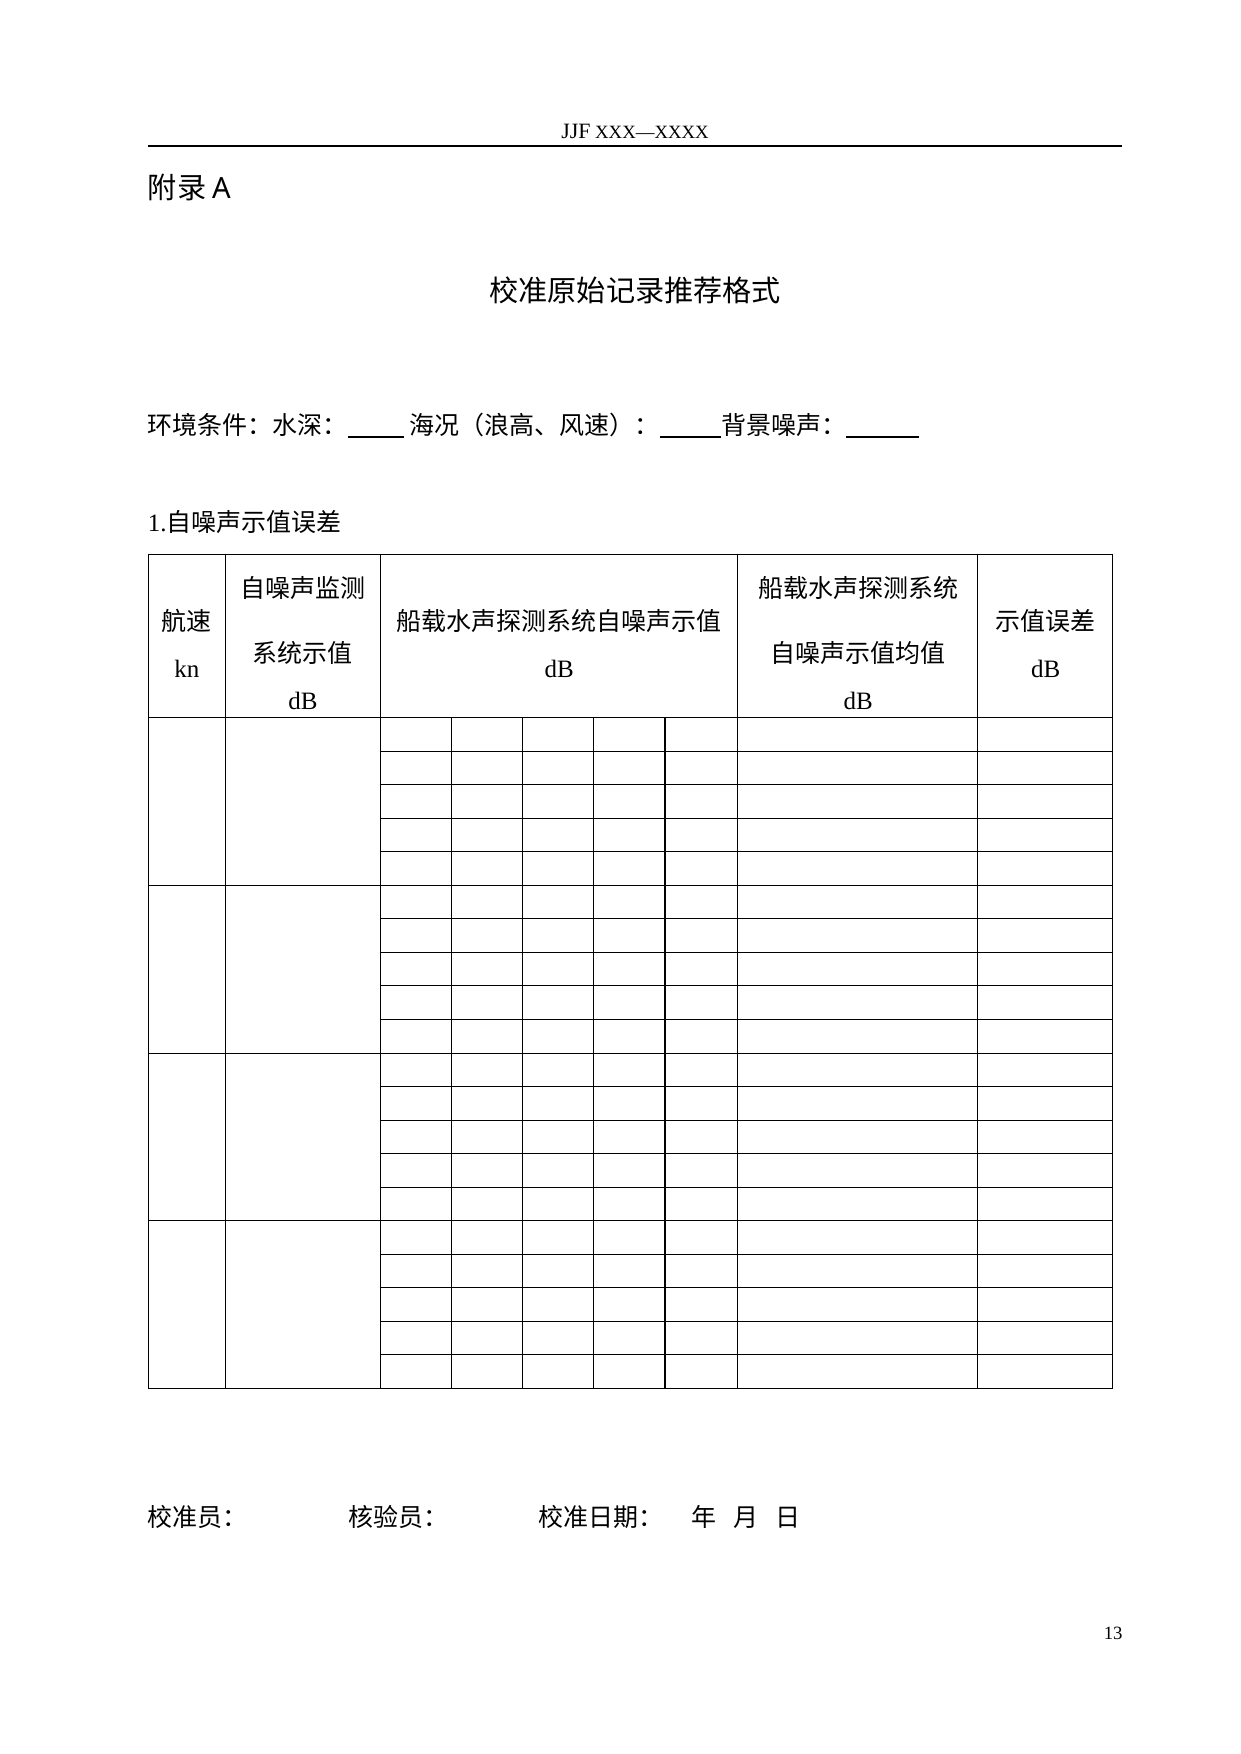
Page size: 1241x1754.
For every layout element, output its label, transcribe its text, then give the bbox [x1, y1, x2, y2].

table_header 船载水声探测系统自噪声示值 dB [381, 555, 737, 717]
table_cell [381, 1188, 451, 1220]
table_cell [666, 752, 737, 784]
table_cell [666, 1121, 737, 1153]
table_cell [738, 718, 977, 751]
table_cell [978, 785, 1112, 818]
table_cell [523, 819, 593, 851]
table_cell [523, 718, 593, 751]
table_cell [738, 886, 977, 918]
table_cell [666, 852, 737, 885]
table_cell [738, 1054, 977, 1086]
table_cell [666, 1255, 737, 1287]
table_cell [666, 886, 737, 918]
table_cell [226, 1054, 380, 1220]
table_cell [738, 1288, 977, 1321]
table_cell [978, 1288, 1112, 1321]
table_cell [452, 919, 522, 952]
table_cell [149, 886, 225, 1052]
table_cell [594, 1288, 664, 1321]
table_cell [452, 752, 522, 784]
table_cell [666, 1288, 737, 1321]
table_cell [452, 852, 522, 885]
table_header 示值误差 dB [978, 555, 1112, 717]
table_cell [149, 1221, 225, 1388]
table_cell [738, 819, 977, 851]
table_cell [594, 1054, 664, 1086]
table_cell [666, 1322, 737, 1354]
table_cell [666, 1355, 737, 1388]
table_cell [523, 953, 593, 985]
table_cell [738, 1188, 977, 1220]
table_cell [978, 1322, 1112, 1354]
table_cell [381, 1288, 451, 1321]
table_cell [594, 852, 664, 885]
table_cell [523, 1121, 593, 1153]
table_cell [666, 953, 737, 985]
table_cell [666, 919, 737, 952]
table_cell [738, 1221, 977, 1254]
table_header 自噪声监测系统示值 dB [226, 555, 380, 717]
table_cell [452, 819, 522, 851]
table_cell [381, 953, 451, 985]
table_cell [523, 1322, 593, 1354]
table_cell [594, 785, 664, 818]
table_cell [978, 1255, 1112, 1287]
table_cell [452, 1188, 522, 1220]
table_cell [978, 819, 1112, 851]
table_cell [978, 718, 1112, 751]
table_cell [523, 852, 593, 885]
table_cell [226, 1221, 380, 1388]
table_cell [523, 1221, 593, 1254]
table_cell [452, 953, 522, 985]
table_cell [381, 1087, 451, 1119]
table_cell [381, 1054, 451, 1086]
table_cell [381, 718, 451, 751]
table_cell [381, 1221, 451, 1254]
table_cell [523, 1054, 593, 1086]
table_cell [978, 986, 1112, 1019]
table_cell [978, 752, 1112, 784]
table_cell [978, 953, 1112, 985]
table_cell [978, 1221, 1112, 1254]
table_cell [381, 1020, 451, 1052]
table_cell [226, 718, 380, 885]
list 附录A [148, 154, 1122, 219]
table_cell [594, 819, 664, 851]
table_cell [149, 718, 225, 885]
table_cell [523, 1154, 593, 1187]
table_cell [523, 986, 593, 1019]
table_cell [523, 919, 593, 952]
text 校准员： 核验员： 校准日期： 年 月 日 [148, 1483, 1122, 1548]
table_cell [666, 1188, 737, 1220]
table_cell [523, 785, 593, 818]
table_cell [452, 1087, 522, 1119]
table_cell [452, 1255, 522, 1287]
table_cell [978, 1188, 1112, 1220]
table_cell [594, 886, 664, 918]
table_cell [523, 752, 593, 784]
table_cell [738, 852, 977, 885]
table_cell [666, 718, 737, 751]
table_cell [594, 1020, 664, 1052]
table_cell [594, 1355, 664, 1388]
table_cell [738, 1020, 977, 1052]
table_cell [594, 752, 664, 784]
table_cell [452, 1221, 522, 1254]
table_cell [978, 1054, 1112, 1086]
table_cell [738, 1322, 977, 1354]
table_cell [978, 1087, 1112, 1119]
table_cell [452, 1355, 522, 1388]
table_cell [452, 785, 522, 818]
table_cell [738, 1355, 977, 1388]
table_cell [594, 1255, 664, 1287]
table_cell [226, 886, 380, 1052]
table_cell [738, 953, 977, 985]
table_cell [978, 1121, 1112, 1153]
table_cell [523, 1288, 593, 1321]
table_cell [978, 1154, 1112, 1187]
text 环境条件：水深： 海况（浪高、风速）： 背景噪声： [148, 391, 1122, 456]
table_cell [381, 919, 451, 952]
table_cell [666, 785, 737, 818]
table_cell [666, 1221, 737, 1254]
table_cell [452, 1054, 522, 1086]
table_cell [738, 785, 977, 818]
table_cell [738, 1154, 977, 1187]
table_cell [523, 1188, 593, 1220]
table_cell [738, 752, 977, 784]
table_cell [452, 1322, 522, 1354]
table_cell [452, 718, 522, 751]
table_cell [594, 919, 664, 952]
table_cell [738, 1255, 977, 1287]
table_cell [594, 1322, 664, 1354]
table_cell [381, 1121, 451, 1153]
table_cell [978, 852, 1112, 885]
table_cell [381, 819, 451, 851]
table_cell [594, 1221, 664, 1254]
table_cell [594, 953, 664, 985]
table_cell [978, 886, 1112, 918]
table_cell [666, 819, 737, 851]
table_cell [149, 1054, 225, 1220]
table_cell [452, 986, 522, 1019]
table_cell [666, 1154, 737, 1187]
table_cell [452, 1020, 522, 1052]
table_cell [452, 886, 522, 918]
table_cell [666, 1020, 737, 1052]
table_cell [452, 1121, 522, 1153]
table_cell [381, 852, 451, 885]
table_cell [738, 1087, 977, 1119]
table_cell [452, 1288, 522, 1321]
table_cell [594, 1121, 664, 1153]
table_cell [666, 1054, 737, 1086]
table_header 航速 kn [149, 555, 225, 717]
text 1.自噪声示值误差 [148, 488, 1122, 553]
table_cell [594, 1087, 664, 1119]
table_cell [523, 886, 593, 918]
table_cell [594, 718, 664, 751]
table_cell [594, 1154, 664, 1187]
table_cell [381, 886, 451, 918]
table_cell [381, 1355, 451, 1388]
table_cell [523, 1355, 593, 1388]
table_cell [381, 1322, 451, 1354]
table_cell [523, 1020, 593, 1052]
table_cell [523, 1255, 593, 1287]
table_cell [738, 986, 977, 1019]
table_cell [978, 919, 1112, 952]
table_cell [381, 785, 451, 818]
table_cell [666, 986, 737, 1019]
table_cell [594, 1188, 664, 1220]
table_cell [738, 1121, 977, 1153]
table_cell [523, 1087, 593, 1119]
table_cell [738, 919, 977, 952]
table_cell [381, 986, 451, 1019]
table_header 船载水声探测系统自噪声示值均值 dB [738, 555, 977, 717]
table_cell [666, 1087, 737, 1119]
table_cell [978, 1355, 1112, 1388]
table_cell [381, 1255, 451, 1287]
table_cell [381, 752, 451, 784]
table_cell [381, 1154, 451, 1187]
text 校准原始记录推荐格式 [148, 256, 1122, 321]
table_cell [452, 1154, 522, 1187]
table_cell [978, 1020, 1112, 1052]
table_cell [594, 986, 664, 1019]
